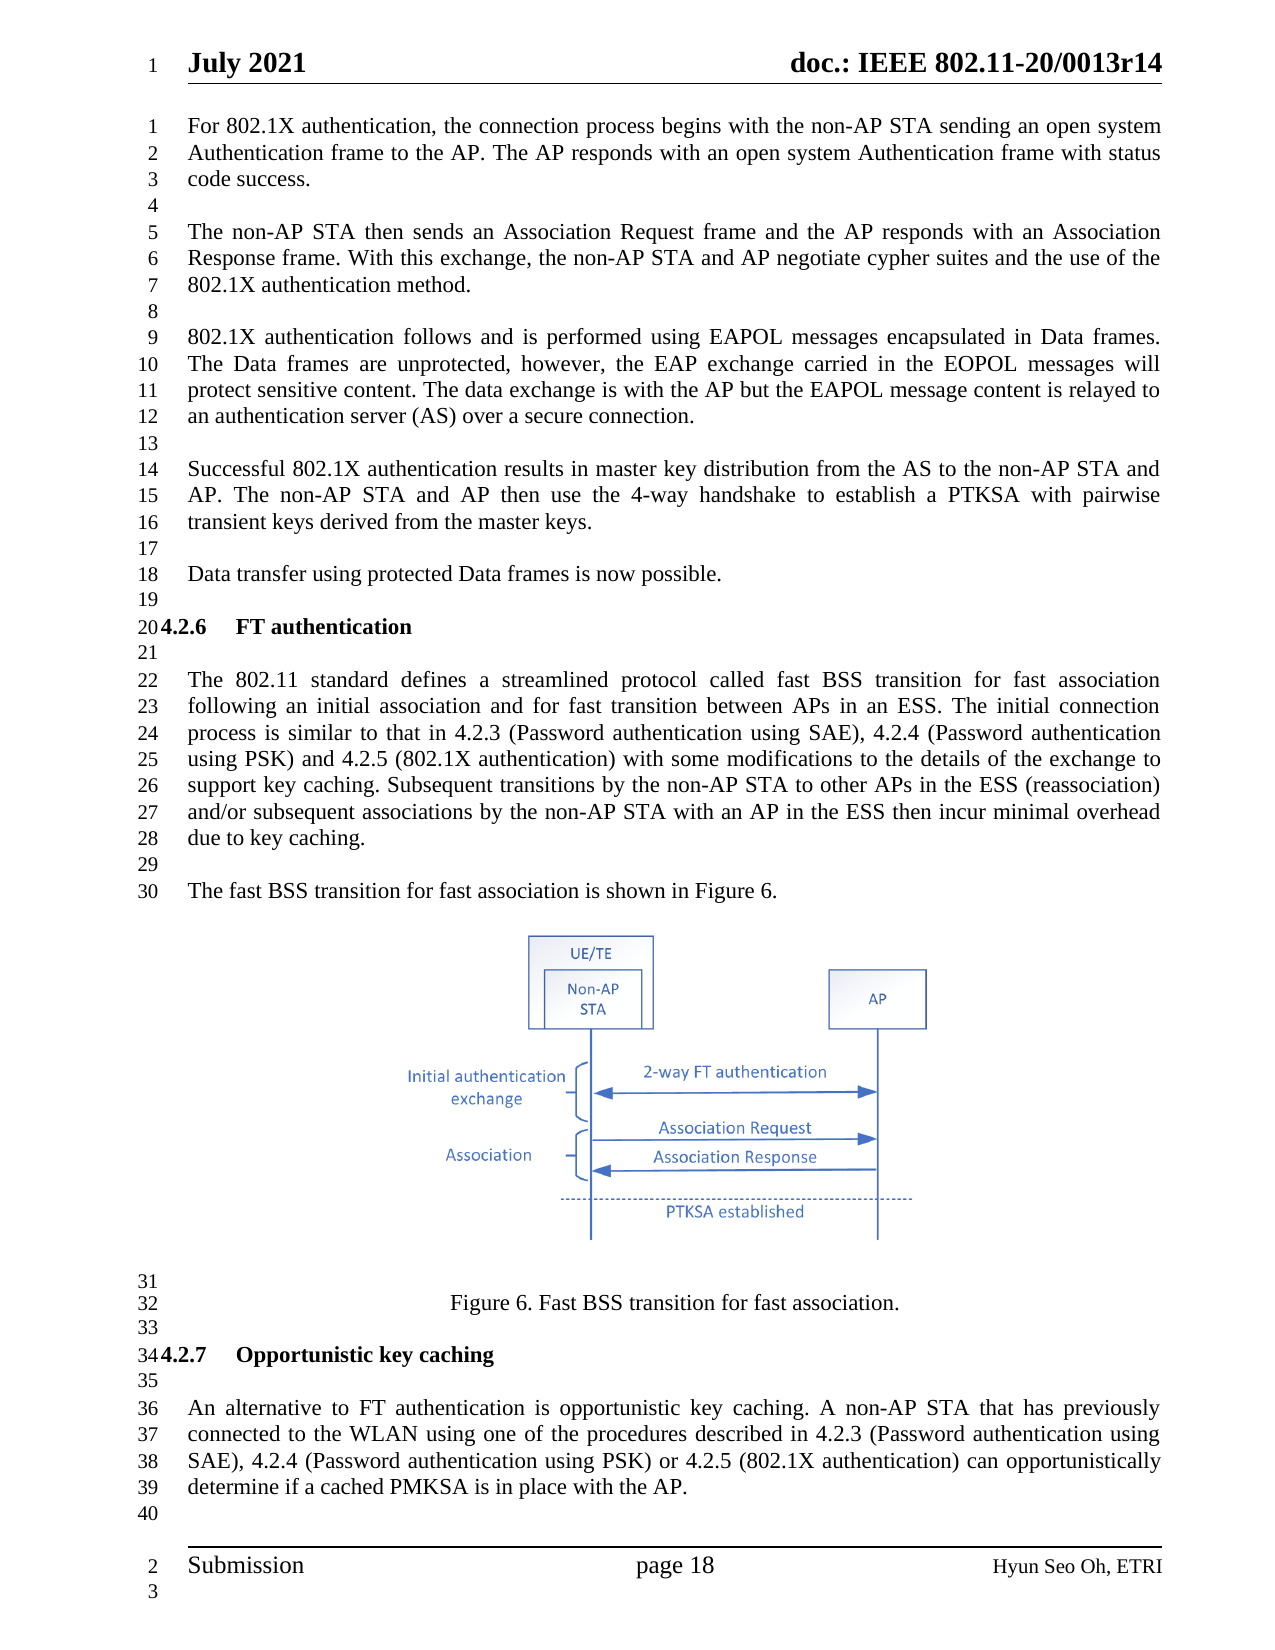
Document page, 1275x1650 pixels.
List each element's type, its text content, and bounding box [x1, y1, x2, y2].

subtitle Opportunistic key caching [161, 1341, 1162, 1368]
picture [387, 903, 963, 1289]
text Successful 802.1X authentication results in master key distribution from the AS to the non-AP STA and AP. The non-AP STA and AP then use the 4-way handshake to establish a PTKSA with pairwise transient keys derived from the master keys. [187, 455, 1162, 534]
text For 802.1X authentication, the connection process begins with the non-AP STA sending an open system Authentication frame to the AP. The AP responds with an open system Authentication frame with status code success. [187, 112, 1162, 192]
text The fast BSS transition for fast association is shown in Figure 6. [187, 877, 1162, 903]
text Figure 6. Fast BSS transition for fast association. [187, 1289, 1162, 1315]
text An alternative to FT authentication is opportunistic key caching. A non-AP STA that has previously connected to the WLAN using one of the procedures described in 4.2.3 (Password authentication using SAE), 4.2.4 (Password authentication using PSK) or 4.2.5 (802.1X authentication) can opportunistically determine if a cached PMKSA is in place with the AP. [187, 1394, 1162, 1499]
text The 802.11 standard defines a streamlined protocol called fast BSS transition for fast association following an initial association and for fast transition between APs in an ESS. The initial connection process is similar to that in 4.2.3 (Password authentication using SAE), 4.2.4 (Password authentication using PSK) and 4.2.5 (802.1X authentication) with some modifications to the details of the exchange to support key caching. Subsequent transitions by the non-AP STA to other APs in the ESS (reassociation) and/or subsequent associations by the non-AP STA with an AP in the ESS then incur minimal overhead due to key caching. [187, 666, 1162, 850]
text Data transfer using protected Data frames is now possible. [187, 561, 1162, 587]
subtitle FT authentication [161, 613, 1162, 639]
text 802.1X authentication follows and is performed using EAPOL messages encapsulated in Data frames. The Data frames are unprotected, however, the EAP exchange carried in the EOPOL messages will protect sensitive content. The data exchange is with the AP but the EAPOL message content is relayed to an authentication server (AS) over a secure connection. [187, 323, 1162, 429]
text The non-AP STA then sends an Association Request frame and the AP responds with an Association Response frame. With this exchange, the non-AP STA and AP negotiate cypher suites and the use of the 802.1X authentication method. [187, 218, 1162, 297]
